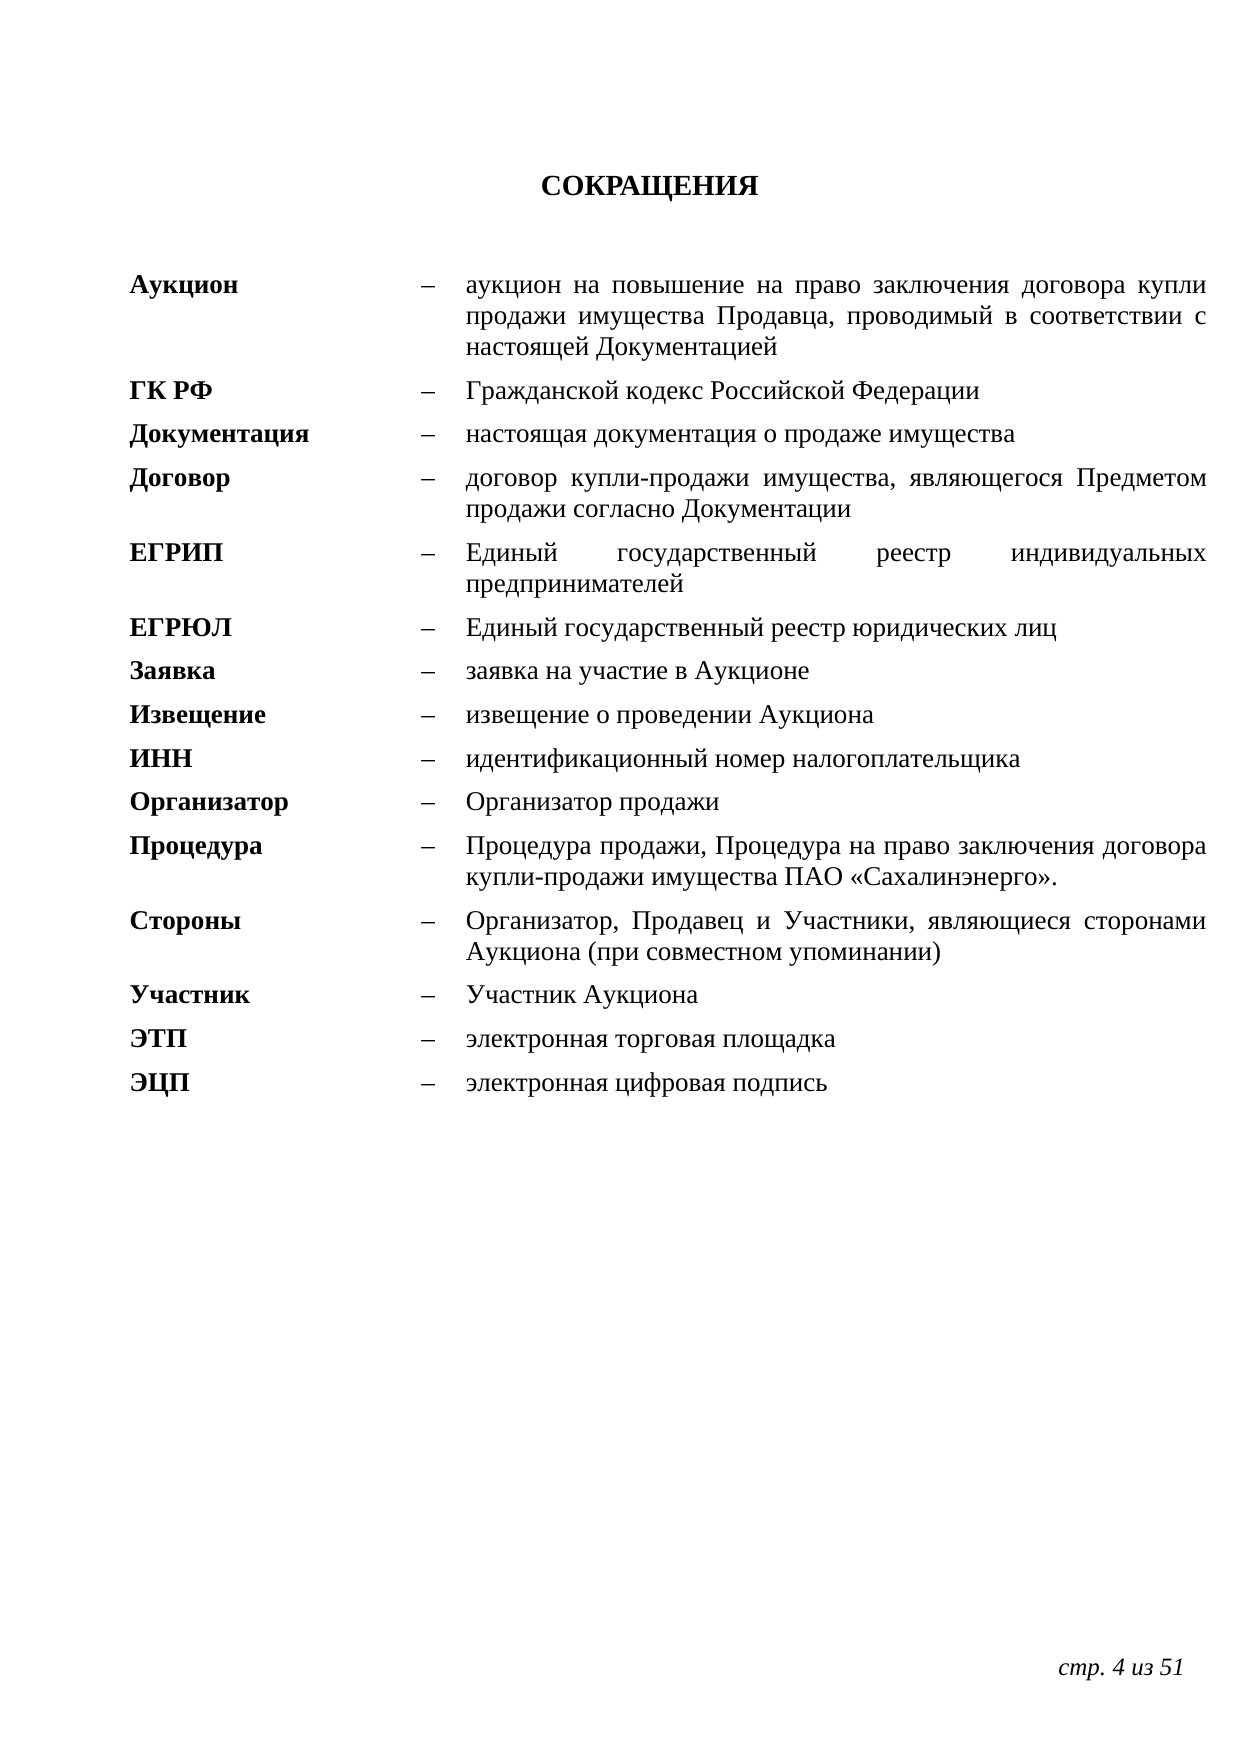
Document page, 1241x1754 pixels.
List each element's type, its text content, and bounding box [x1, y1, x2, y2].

table_cell Документация [118, 405, 410, 449]
table_cell электронная цифровая подпись [454, 1053, 1218, 1097]
table_cell ИНН [118, 729, 410, 773]
table_cell Договор [118, 449, 410, 523]
table_cell Процедура продажи, Процедура на право заключения договора купли-продажи имущества ПАО «Сахалинэнерго». [454, 816, 1218, 891]
table_cell настоящая документация о продаже имущества [454, 405, 1218, 449]
table_cell договор купли-продажи имущества, являющегося Предметом продажи согласно Документации [454, 449, 1218, 523]
table_header – [410, 255, 454, 361]
table_cell – [410, 729, 454, 773]
table_cell электронная торговая площадка [454, 1010, 1218, 1053]
table_cell – [410, 642, 454, 686]
table_cell – [410, 1010, 454, 1053]
table_cell заявка на участие в Аукционе [454, 642, 1218, 686]
table_cell Единый государственный реестр индивидуальных предпринимателей [454, 524, 1218, 598]
subtitle СОКРАЩЕНИЯ [118, 168, 1181, 202]
table_cell Процедура [118, 816, 410, 891]
table_cell Организатор продажи [454, 773, 1218, 816]
table_header аукцион на повышение на право заключения договора купли продажи имущества Продавца, проводимый в соответствии с настоящей Документацией [454, 255, 1218, 361]
table_cell ЭЦП [118, 1053, 410, 1097]
table_cell – [410, 361, 454, 405]
table_cell Организатор [118, 773, 410, 816]
table_cell Участник [118, 966, 410, 1010]
table_cell – [410, 966, 454, 1010]
table_cell Участник Аукциона [454, 966, 1218, 1010]
table_cell – [410, 773, 454, 816]
table_cell – [410, 598, 454, 642]
table_cell Единый государственный реестр юридических лиц [454, 598, 1218, 642]
table_cell – [410, 816, 454, 891]
table_header Аукцион [118, 255, 410, 361]
table_cell – [410, 449, 454, 523]
table_cell ГК РФ [118, 361, 410, 405]
table_cell Заявка [118, 642, 410, 686]
table_cell – [410, 891, 454, 966]
table_cell Извещение [118, 686, 410, 729]
table_cell – [410, 524, 454, 598]
table_cell – [410, 405, 454, 449]
table_cell ЭТП [118, 1010, 410, 1053]
table_cell ЕГРЮЛ [118, 598, 410, 642]
table_cell Стороны [118, 891, 410, 966]
table_cell идентификационный номер налогоплательщика [454, 729, 1218, 773]
table_cell извещение о проведении Аукциона [454, 686, 1218, 729]
table_cell – [410, 686, 454, 729]
table_cell – [410, 1053, 454, 1097]
table_cell Гражданской кодекс Российской Федерации [454, 361, 1218, 405]
table_cell Организатор, Продавец и Участники, являющиеся сторонами Аукциона (при совместном упоминании) [454, 891, 1218, 966]
table_cell ЕГРИП [118, 524, 410, 598]
